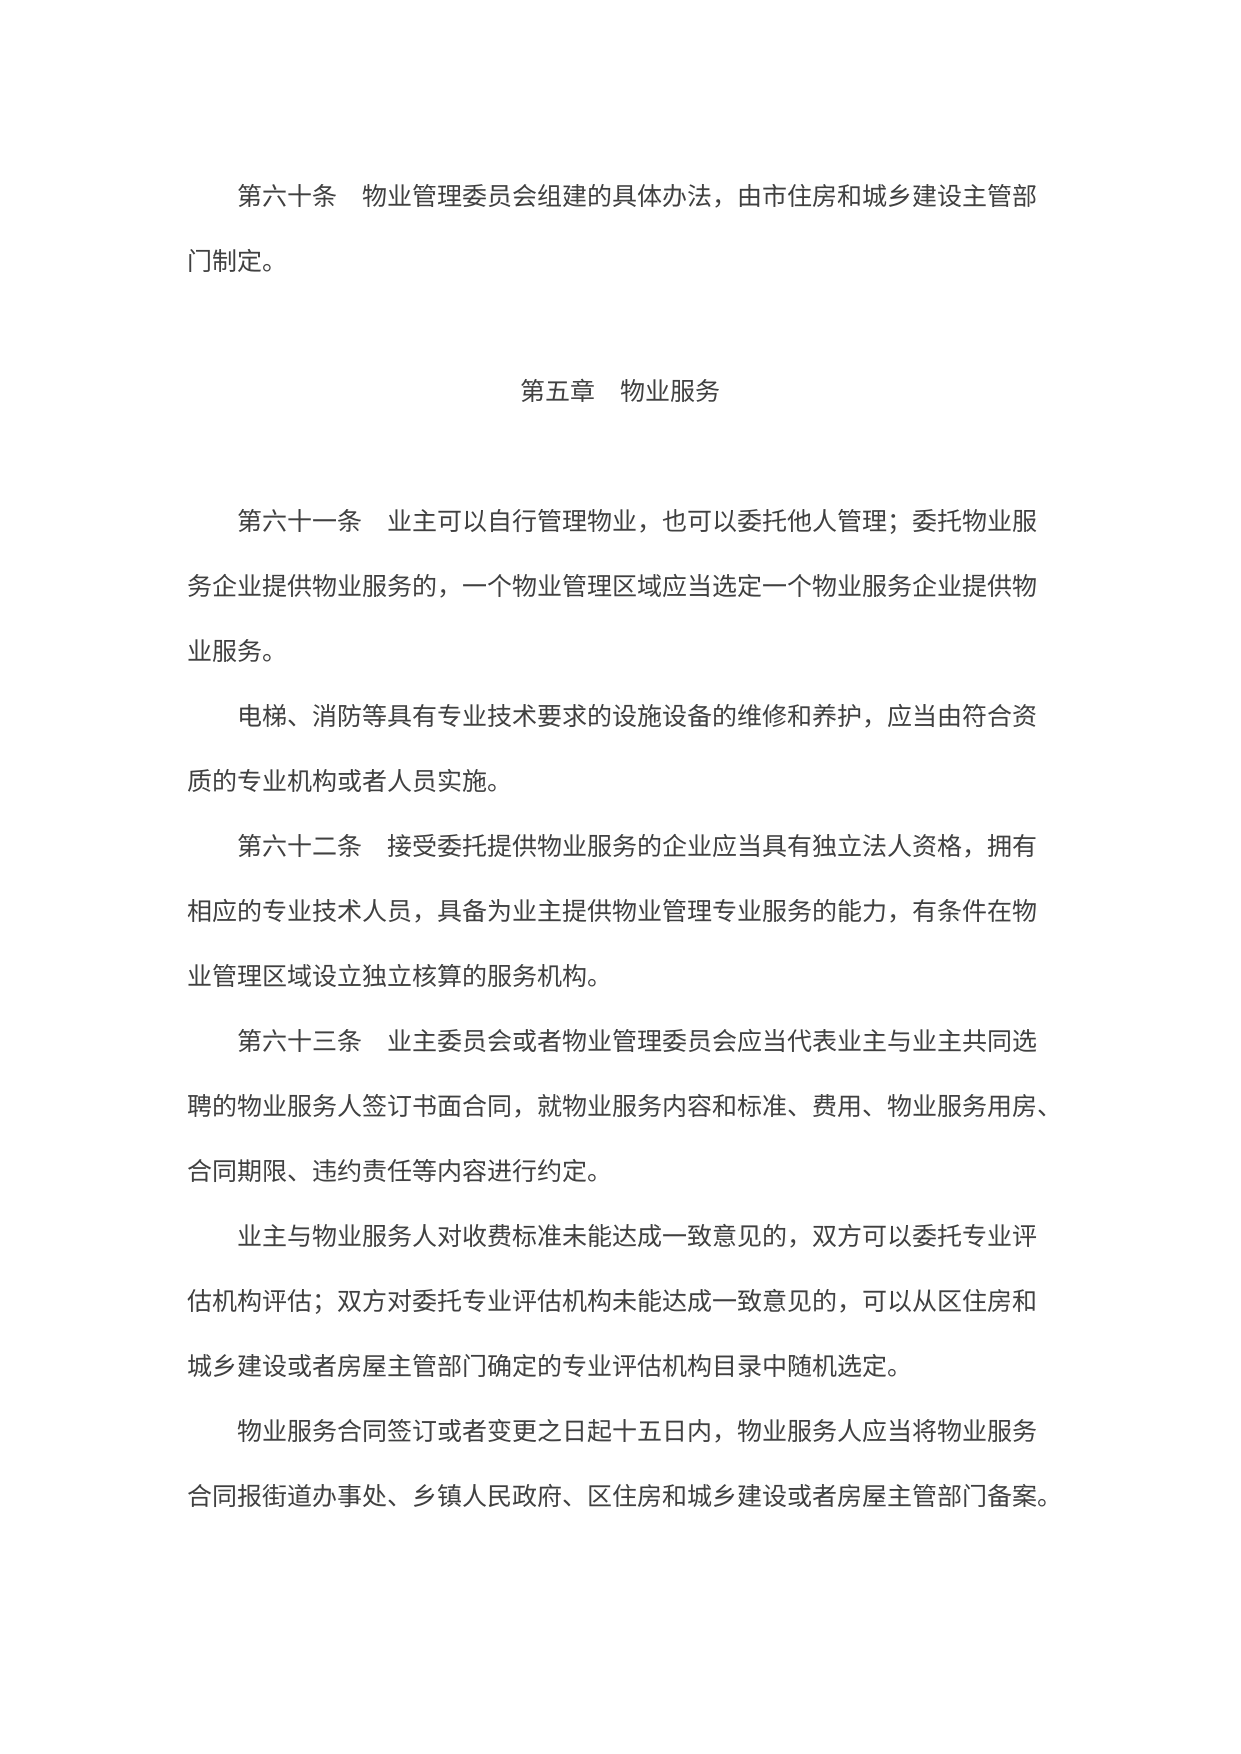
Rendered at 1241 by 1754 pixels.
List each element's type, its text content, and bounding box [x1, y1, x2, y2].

text 第六十条 物业管理委员会组建的具体办法，由市住房和城乡建设主管部门制定。 [187, 162, 1053, 292]
text 第六十一条 业主可以自行管理物业，也可以委托他人管理；委托物业服务企业提供物业服务的，一个物业管理区域应当选定一个物业服务企业提供物业服务。 [187, 487, 1053, 682]
text 第五章 物业服务 [187, 357, 1053, 422]
text 业主与物业服务人对收费标准未能达成一致意见的，双方可以委托专业评估机构评估；双方对委托专业评估机构未能达成一致意见的，可以从区住房和城乡建设或者房屋主管部门确定的专业评估机构目录中随机选定。 [187, 1202, 1053, 1397]
text 物业服务合同签订或者变更之日起十五日内，物业服务人应当将物业服务合同报街道办事处、乡镇人民政府、区住房和城乡建设或者房屋主管部门备案。 [187, 1397, 1053, 1527]
text 第六十三条 业主委员会或者物业管理委员会应当代表业主与业主共同选聘的物业服务人签订书面合同，就物业服务内容和标准、费用、物业服务用房、合同期限、违约责任等内容进行约定。 [187, 1007, 1053, 1202]
text 电梯、消防等具有专业技术要求的设施设备的维修和养护，应当由符合资质的专业机构或者人员实施。 [187, 682, 1053, 812]
text 第六十二条 接受委托提供物业服务的企业应当具有独立法人资格，拥有相应的专业技术人员，具备为业主提供物业管理专业服务的能力，有条件在物业管理区域设立独立核算的服务机构。 [187, 812, 1053, 1007]
